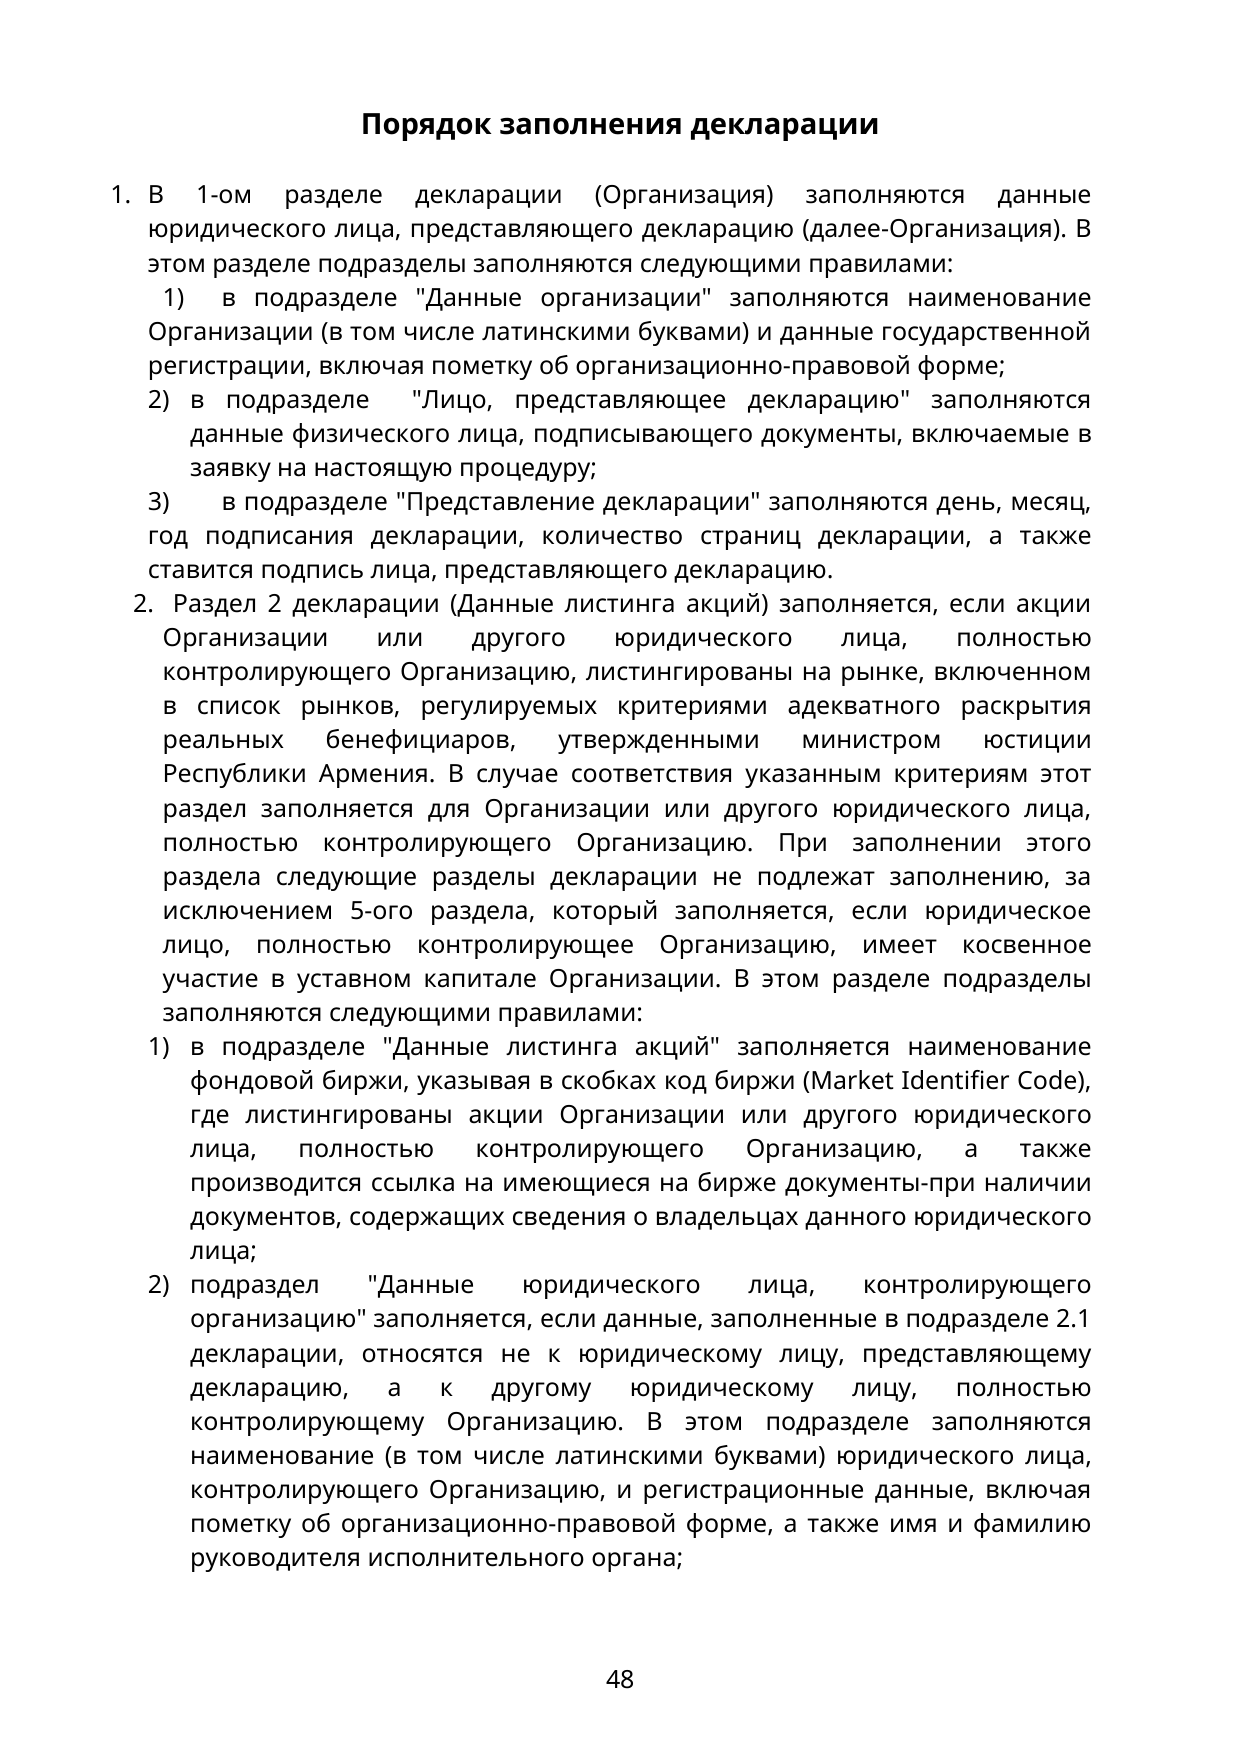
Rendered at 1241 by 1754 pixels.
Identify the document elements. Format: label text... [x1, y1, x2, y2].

list Раздел 2 декларации (Данные листинга акций) заполняется, если акции Организации или другого юридического лица, полностью контролирующего Организацию, листингированы на рынке, включенном в список рынков, регулируемых критериями адекватного раскрытия реальных бенефициаров, утвержденными министром юстиции Республики Армения. В случае соответствия указанным критериям этот раздел заполняется для Организации или другого юридического лица, полностью контролирующего Организацию. При заполнении этого раздела следующие разделы декларации не подлежат заполнению, за исключением 5-ого раздела, который заполняется, если юридическое лицо, полностью контролирующее Организацию, имеет косвенное участие в уставном капитале Организации. В этом разделе подразделы заполняются следующими правилами: [133, 586, 1092, 1029]
list В 1-ом разделе декларации (Организация) заполняются данные юридического лица, представляющего декларацию (далее-Организация). В этом разделе подразделы заполняются следующими правилами: [110, 177, 1092, 279]
list в подразделе "Данные организации" заполняются наименование Организации (в том числе латинскими буквами) и данные государственной регистрации, включая пометку об организационно-правовой форме; [148, 279, 1092, 381]
text Порядок заполнения декларации [148, 103, 1092, 143]
list в подразделе "Лицо, представляющее декларацию" заполняются данные физического лица, подписывающего документы, включаемые в заявку на настоящую процедуру; [148, 381, 1092, 484]
list в подразделе "Представление декларации" заполняются день, месяц, год подписания декларации, количество страниц декларации, а также ставится подпись лица, представляющего декларацию. [148, 484, 1092, 586]
list подраздел "Данные юридического лица, контролирующего организацию" заполняется, если данные, заполненные в подразделе 2.1 декларации, относятся не к юридическому лицу, представляющему декларацию, а к другому юридическому лицу, полностью контролирующему Организацию. В этом подразделе заполняются наименование (в том числе латинскими буквами) юридического лица, контролирующего Организацию, и регистрационные данные, включая пометку об организационно-правовой форме, а также имя и фамилию руководителя исполнительного органа; [148, 1267, 1092, 1574]
list в подразделе "Данные листинга акций" заполняется наименование фондовой биржи, указывая в скобках код биржи (Market Identifier Code), где листингированы акции Организации или другого юридического лица, полностью контролирующего Организацию, а также производится ссылка на имеющиеся на бирже документы-при наличии документов, содержащих сведения о владельцах данного юридического лица; [148, 1029, 1092, 1267]
